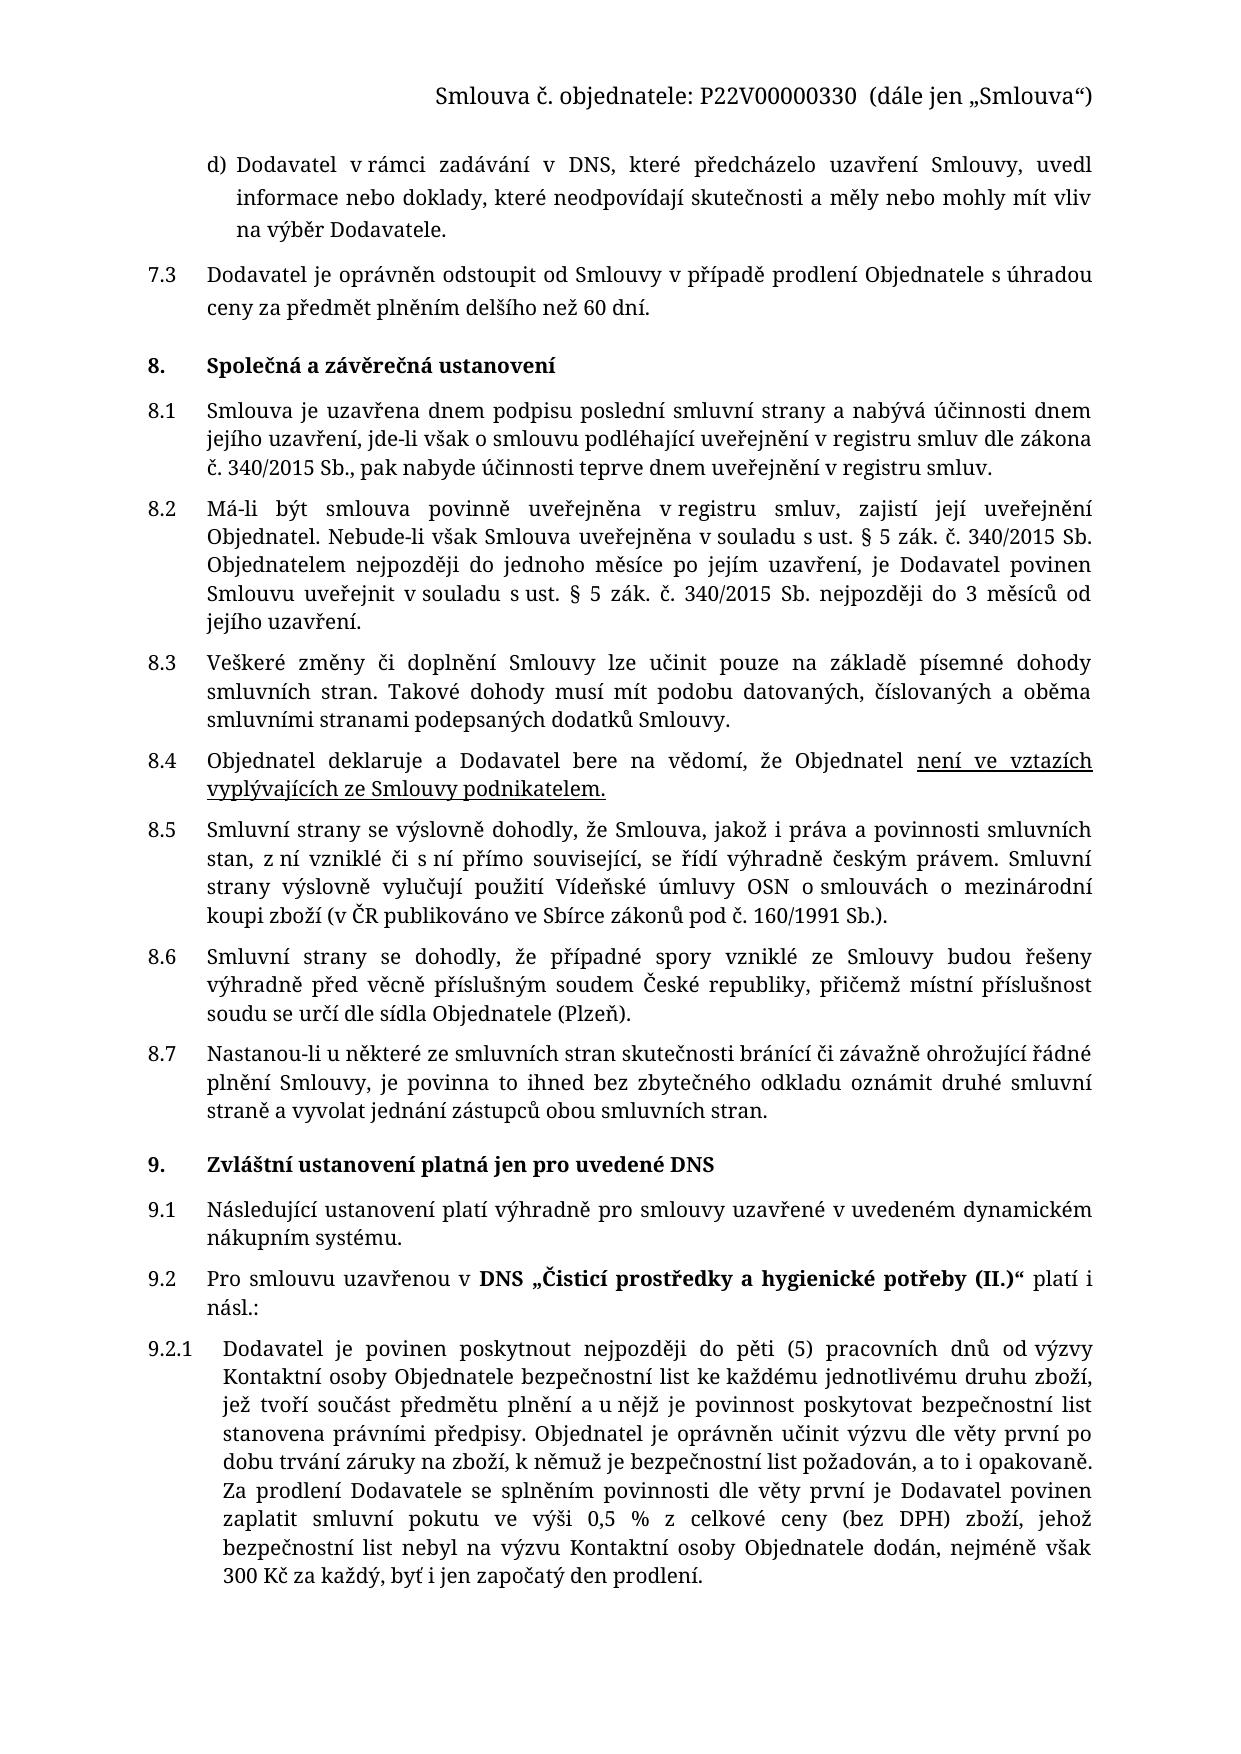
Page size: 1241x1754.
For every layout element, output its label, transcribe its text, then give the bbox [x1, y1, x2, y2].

list Následující ustanovení platí výhradně pro smlouvy uzavřené v uvedeném dynamickém nákupním systému. [148, 1195, 1093, 1252]
list Nastanou-li u některé ze smluvních stran skutečnosti bránící či závažně ohrožující řádné plnění Smlouvy, je povinna to ihned bez zbytečného odkladu oznámit druhé smluvní straně a vyvolat jednání zástupců obou smluvních stran. [148, 1039, 1093, 1125]
list Dodavatel je oprávněn odstoupit od Smlouvy v případě prodlení Objednatele s úhradou ceny za předmět plněním delšího než 60 dní. [148, 261, 1093, 322]
list Společná a závěrečná ustanovení [148, 351, 1093, 379]
list Dodavatel v rámci zadávání v DNS, které předcházelo uzavření Smlouvy, uvedl informace nebo doklady, které neodpovídají skutečnosti a měly nebo mohly mít vliv na výběr Dodavatele. [207, 150, 1093, 244]
list Zvláštní ustanovení platná jen pro uvedené DNS [148, 1150, 1093, 1178]
list Smluvní strany se dohodly, že případné spory vzniklé ze Smlouvy budou řešeny výhradně před věcně příslušným soudem České republiky, přičemž místní příslušnost soudu se určí dle sídla Objednatele (Plzeň). [148, 942, 1093, 1027]
list Veškeré změny či doplnění Smlouvy lze učinit pouze na základě písemné dohody smluvních stran. Takové dohody musí mít podobu datovaných, číslovaných a oběma smluvními stranami podepsaných dodatků Smlouvy. [148, 648, 1093, 734]
list Objednatel deklaruje a Dodavatel bere na vědomí, že Objednatel není ve vztazích vyplývajících ze Smlouvy podnikatelem. [148, 746, 1093, 803]
list Má-li být smlouva povinně uveřejněna v registru smluv, zajistí její uveřejnění Objednatel. Nebude-li však Smlouva uveřejněna v souladu s ust. § 5 zák. č. 340/2015 Sb. Objednatelem nejpozději do jednoho měsíce po jejím uzavření, je Dodavatel povinen Smlouvu uveřejnit v souladu s ust. § 5 zák. č. 340/2015 Sb. nejpozději do 3 měsíců od jejího uzavření. [148, 494, 1093, 636]
list Pro smlouvu uzavřenou v DNS „Čisticí prostředky a hygienické potřeby (II.)“ platí i násl.: [148, 1264, 1093, 1321]
list Dodavatel je povinen poskytnout nejpozději do pěti (5) pracovních dnů od výzvy Kontaktní osoby Objednatele bezpečnostní list ke každému jednotlivému druhu zboží, jež tvoří součást předmětu plnění a u nějž je povinnost poskytovat bezpečnostní list stanovena právními předpisy. Objednatel je oprávněn učinit výzvu dle věty první po dobu trvání záruky na zboží, k němuž je bezpečnostní list požadován, a to i opakovaně. Za prodlení Dodavatele se splněním povinnosti dle věty první je Dodavatel povinen zaplatit smluvní pokutu ve výši 0,5 % z celkové ceny (bez DPH) zboží, jehož bezpečnostní list nebyl na výzvu Kontaktní osoby Objednatele dodán, nejméně však 300 Kč za každý, byť i jen započatý den prodlení. [148, 1334, 1093, 1590]
list Smlouva je uzavřena dnem podpisu poslední smluvní strany a nabývá účinnosti dnem jejího uzavření, jde-li však o smlouvu podléhající uveřejnění v registru smluv dle zákona č. 340/2015 Sb., pak nabyde účinnosti teprve dnem uveřejnění v registru smluv. [148, 396, 1093, 481]
list Smluvní strany se výslovně dohodly, že Smlouva, jakož i práva a povinnosti smluvních stan, z ní vzniklé či s ní přímo související, se řídí výhradně českým právem. Smluvní strany výslovně vylučují použití Vídeňské úmluvy OSN o smlouvách o mezinárodní koupi zboží (v ČR publikováno ve Sbírce zákonů pod č. 160/1991 Sb.). [148, 816, 1093, 929]
